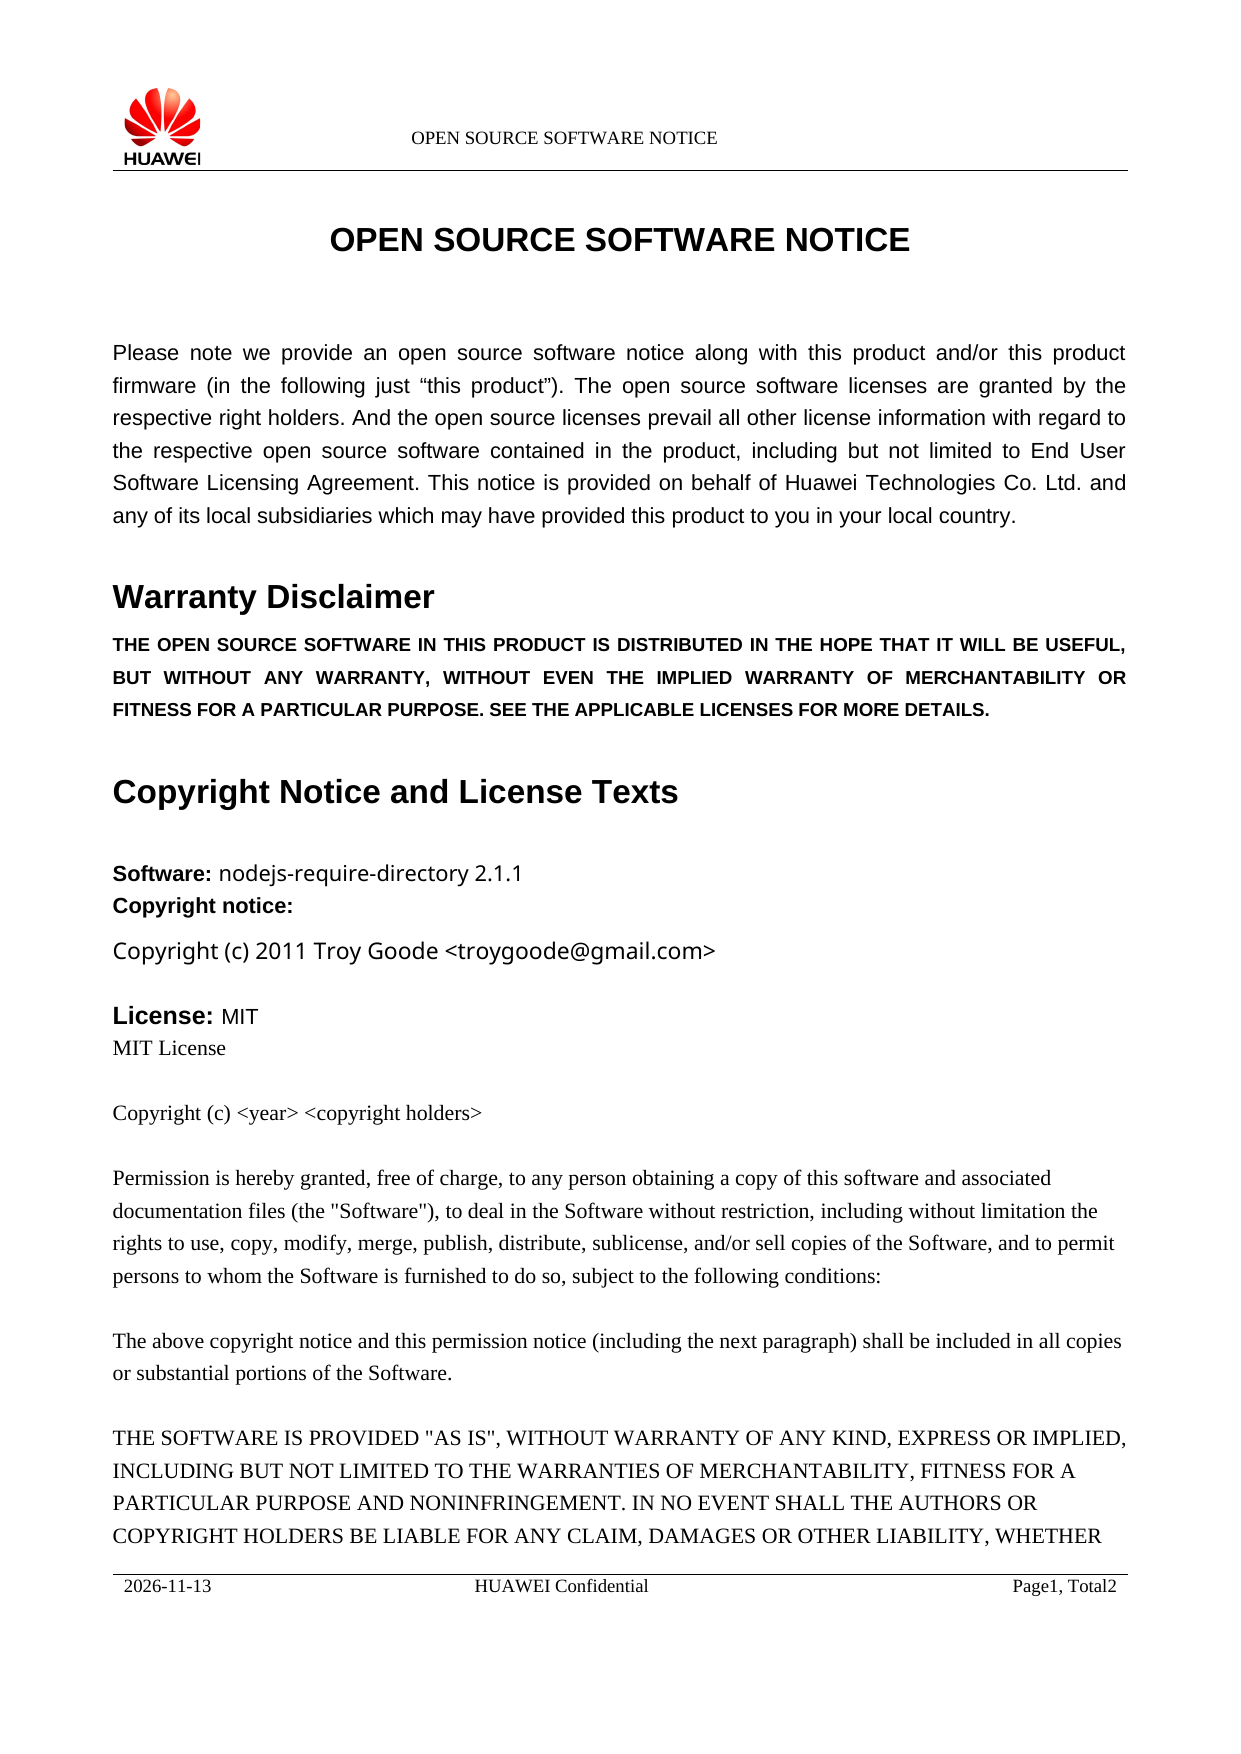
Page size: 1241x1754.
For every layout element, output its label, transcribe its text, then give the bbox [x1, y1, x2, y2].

text Please note we provide an open source software notice along with this product and/or this product firmware (in the following just “this product”). The open source software licenses are granted by the respective right holders. And the open source licenses prevail all other license information with regard to the respective open source software contained in the product, including but not limited to End User Software Licensing Agreement. This notice is provided on behalf of Huawei Technologies Co. Ltd. and any of its local subsidiaries which may have provided this product to you in your local country. [112, 336, 1128, 531]
text Copyright Notice and License Texts [112, 759, 1128, 824]
text OPEN SOURCE SOFTWARE NOTICE [112, 206, 1128, 271]
text License: MIT [112, 999, 1128, 1031]
text Copyright (c) 2011 Troy Goode <troygoode@gmail.com> [112, 934, 1128, 999]
picture [124, 88, 201, 165]
title Software: nodejs-require-directory 2.1.1 [112, 856, 1128, 889]
text Copyright notice: [112, 889, 1128, 921]
text The open source software in this product is distributed in the hope that it will be useful, but WITHOUT ANY WARRANTY, without even the implied warranty of MERCHANTABILITY or FITNESS FOR A PARTICULAR PURPOSE. See the applicable licenses for more details. [112, 629, 1128, 726]
text Warranty Disclaimer [112, 564, 1128, 629]
